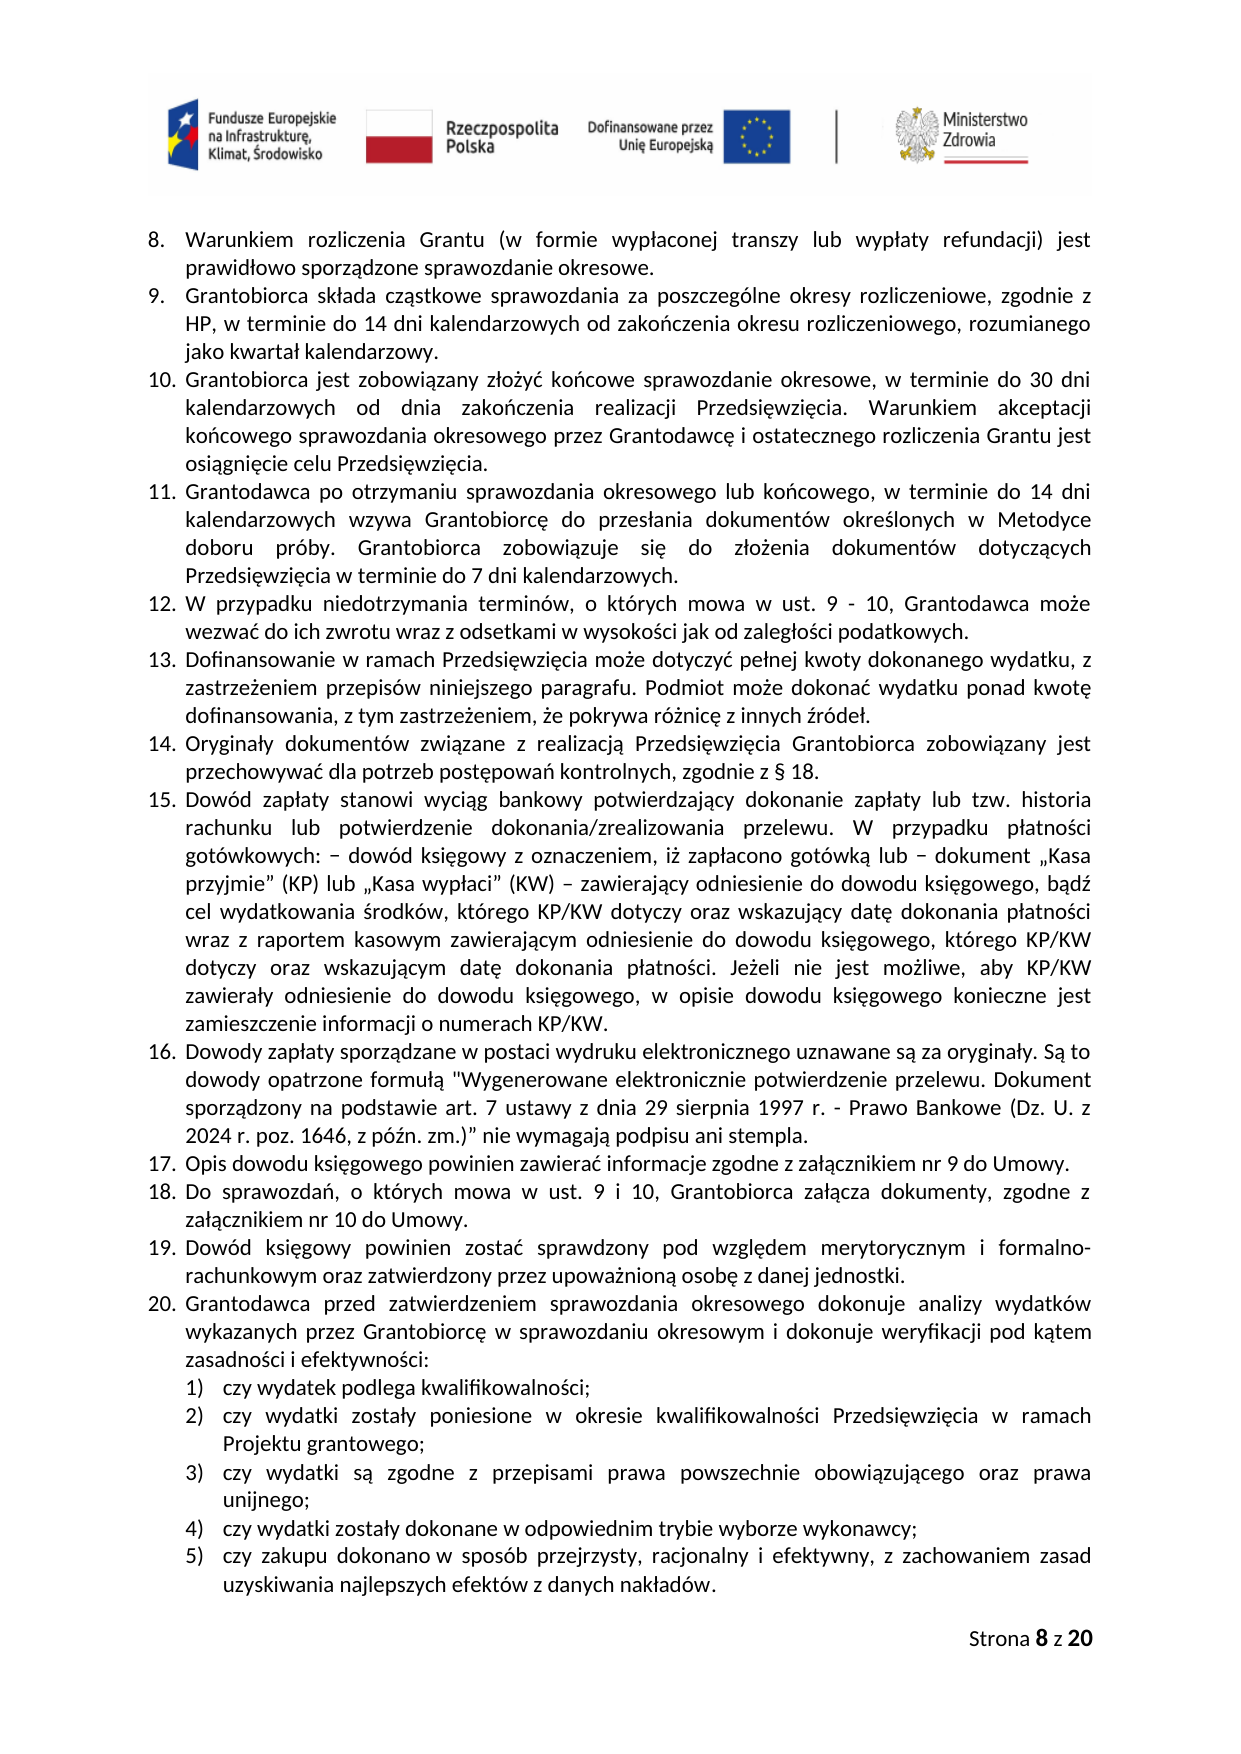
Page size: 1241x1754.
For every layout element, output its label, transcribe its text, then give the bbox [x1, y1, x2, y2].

list Grantobiorca składa cząstkowe sprawozdania za poszczególne okresy rozliczeniowe, zgodnie z HP, w terminie do 14 dni kalendarzowych od zakończenia okresu rozliczeniowego, rozumianego jako kwartał kalendarzowy. [148, 281, 1093, 365]
list Dowód księgowy powinien zostać sprawdzony pod względem merytorycznym i formalno-rachunkowym oraz zatwierdzony przez upoważnioną osobę z danej jednostki. [148, 1233, 1093, 1289]
picture [147, 73, 1093, 197]
list Opis dowodu księgowego powinien zawierać informacje zgodne z załącznikiem nr 9 do Umowy. [148, 1149, 1093, 1177]
list czy wydatek podlega kwalifikowalności; [185, 1373, 1093, 1402]
list Grantodawca przed zatwierdzeniem sprawozdania okresowego dokonuje analizy wydatków wykazanych przez Grantobiorcę w sprawozdaniu okresowym i dokonuje weryfikacji pod kątem zasadności i efektywności: [148, 1289, 1093, 1373]
list czy zakupu dokonano w sposób przejrzysty, racjonalny i efektywny, z zachowaniem zasad uzyskiwania najlepszych efektów z danych nakładów. [185, 1542, 1093, 1598]
list czy wydatki zostały poniesione w okresie kwalifikowalności Przedsięwzięcia w ramach Projektu grantowego; [185, 1402, 1093, 1458]
list czy wydatki zostały dokonane w odpowiednim trybie wyborze wykonawcy; [185, 1514, 1093, 1542]
list Do sprawozdań, o których mowa w ust. 9 i 10, Grantobiorca załącza dokumenty, zgodne z załącznikiem nr 10 do Umowy. [148, 1177, 1093, 1233]
list Dofinansowanie w ramach Przedsięwzięcia może dotyczyć pełnej kwoty dokonanego wydatku, z zastrzeżeniem przepisów niniejszego paragrafu. Podmiot może dokonać wydatku ponad kwotę dofinansowania, z tym zastrzeżeniem, że pokrywa różnicę z innych źródeł. [148, 645, 1093, 729]
list Grantobiorca jest zobowiązany złożyć końcowe sprawozdanie okresowe, w terminie do 30 dni kalendarzowych od dnia zakończenia realizacji Przedsięwzięcia. Warunkiem akceptacji końcowego sprawozdania okresowego przez Grantodawcę i ostatecznego rozliczenia Grantu jest osiągnięcie celu Przedsięwzięcia. [148, 365, 1093, 477]
list Dowody zapłaty sporządzane w postaci wydruku elektronicznego uznawane są za oryginały. Są to dowody opatrzone formułą "Wygenerowane elektronicznie potwierdzenie przelewu. Dokument sporządzony na podstawie art. 7 ustawy z dnia 29 sierpnia 1997 r. - Prawo Bankowe (Dz. U. z 2024 r. poz. 1646, z późn. zm.)” nie wymagają podpisu ani stempla. [148, 1037, 1093, 1149]
list Warunkiem rozliczenia Grantu (w formie wypłaconej transzy lub wypłaty refundacji) jest prawidłowo sporządzone sprawozdanie okresowe. [148, 225, 1093, 281]
list czy wydatki są zgodne z przepisami prawa powszechnie obowiązującego oraz prawa unijnego; [185, 1458, 1093, 1514]
list W przypadku niedotrzymania terminów, o których mowa w ust. 9 - 10, Grantodawca może wezwać do ich zwrotu wraz z odsetkami w wysokości jak od zaległości podatkowych. [148, 589, 1093, 645]
list Oryginały dokumentów związane z realizacją Przedsięwzięcia Grantobiorca zobowiązany jest przechowywać dla potrzeb postępowań kontrolnych, zgodnie z § 18. [148, 729, 1093, 785]
list Grantodawca po otrzymaniu sprawozdania okresowego lub końcowego, w terminie do 14 dni kalendarzowych wzywa Grantobiorcę do przesłania dokumentów określonych w Metodyce doboru próby. Grantobiorca zobowiązuje się do złożenia dokumentów dotyczących Przedsięwzięcia w terminie do 7 dni kalendarzowych. [148, 477, 1093, 589]
list Dowód zapłaty stanowi wyciąg bankowy potwierdzający dokonanie zapłaty lub tzw. historia rachunku lub potwierdzenie dokonania/zrealizowania przelewu. W przypadku płatności gotówkowych: − dowód księgowy z oznaczeniem, iż zapłacono gotówką lub − dokument „Kasa przyjmie” (KP) lub „Kasa wypłaci” (KW) – zawierający odniesienie do dowodu księgowego, bądź cel wydatkowania środków, którego KP/KW dotyczy oraz wskazujący datę dokonania płatności wraz z raportem kasowym zawierającym odniesienie do dowodu księgowego, którego KP/KW dotyczy oraz wskazującym datę dokonania płatności. Jeżeli nie jest możliwe, aby KP/KW zawierały odniesienie do dowodu księgowego, w opisie dowodu księgowego konieczne jest zamieszczenie informacji o numerach KP/KW. [148, 785, 1093, 1037]
